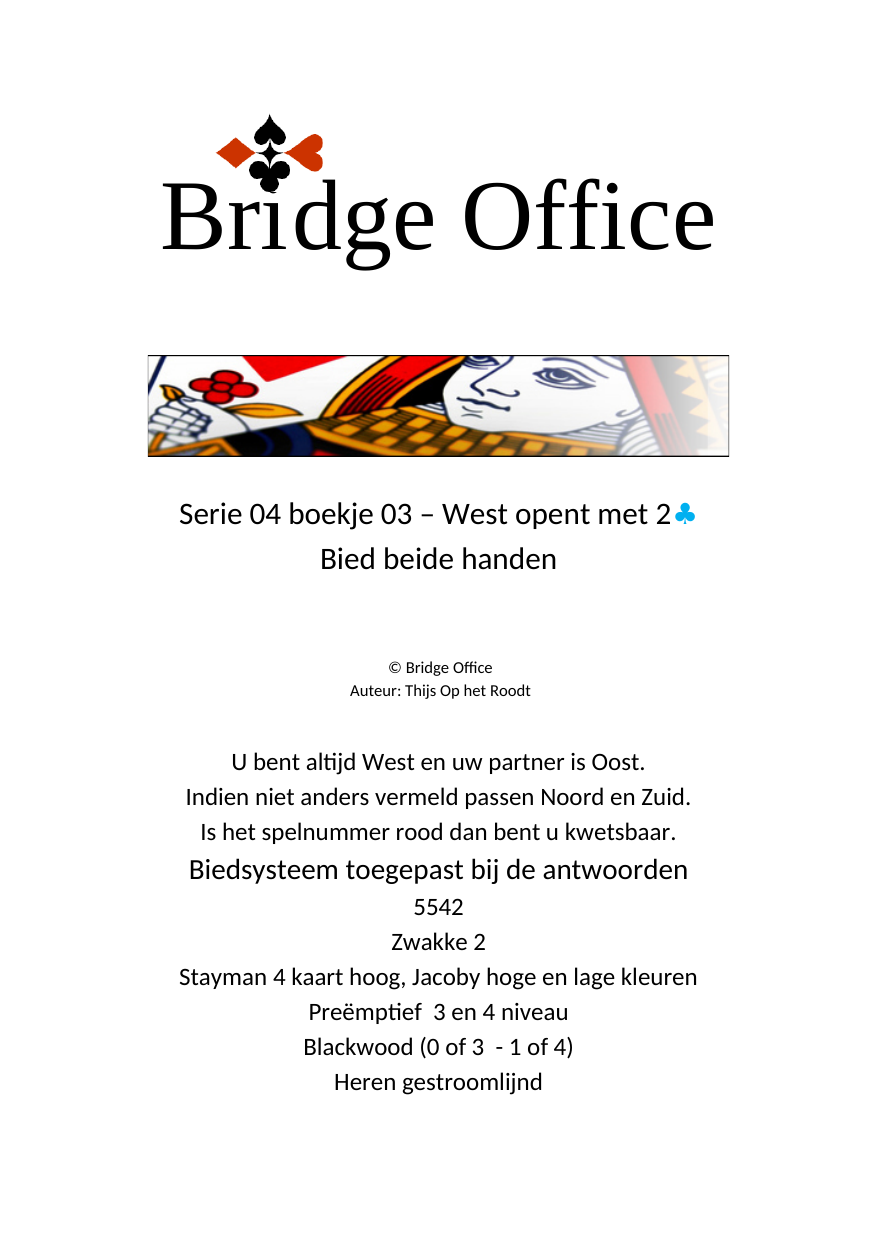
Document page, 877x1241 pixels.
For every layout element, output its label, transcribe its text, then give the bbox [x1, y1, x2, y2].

picture [215, 113, 323, 192]
text Auteur: Thijs Op het Roodt U bent altijd West en uw partner is Oost. Indien niet anders vermeld passen Noord en Zuid. Is het spelnummer rood dan bent u kwetsbaar. [148, 680, 729, 847]
text Stayman 4 kaart hoog, Jacoby hoge en lage kleuren [148, 961, 729, 992]
picture [147, 355, 730, 457]
text Bied beide handen [148, 539, 729, 577]
text Biedsysteem toegepast bij de antwoorden 5542 Zwakke 2 [148, 851, 729, 957]
text Preëmptief 3 en 4 niveau [148, 996, 729, 1027]
text Serie 04 boekje 03 – West opent met 2 [148, 493, 729, 533]
text Blackwood (0 of 3 - 1 of 4) Heren gestroomlijnd [148, 1031, 729, 1097]
text © Bridge Office [148, 657, 729, 677]
